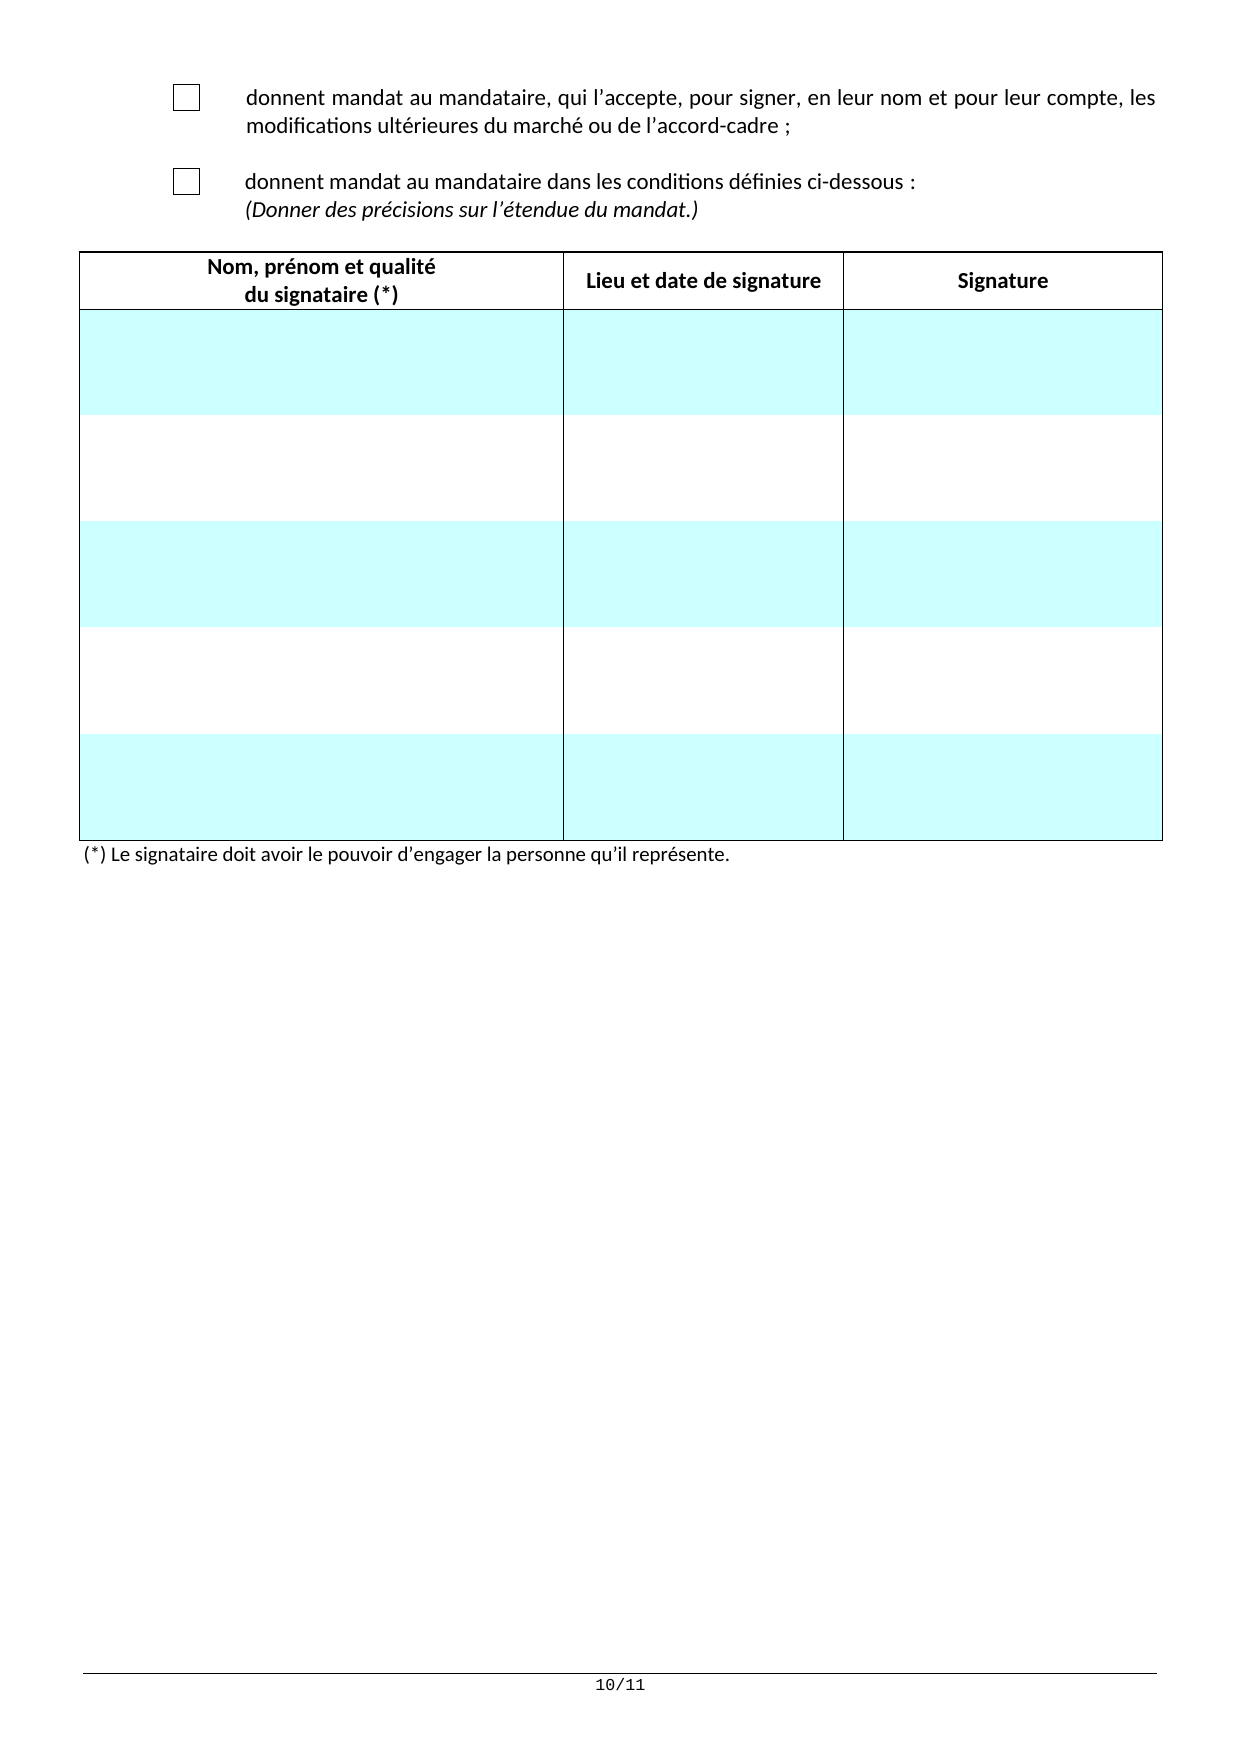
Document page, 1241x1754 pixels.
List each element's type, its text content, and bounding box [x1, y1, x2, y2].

table_cell [564, 734, 843, 840]
table_cell [564, 415, 843, 521]
table_cell [844, 415, 1162, 521]
table_cell [844, 734, 1162, 840]
table_cell [80, 628, 563, 734]
text (Donner des précisions sur l’étendue du mandat.) [113, 195, 1157, 223]
table_cell [564, 310, 843, 415]
text (*) Le signataire doit avoir le pouvoir d’engager la personne qu’il représente. [83, 841, 1157, 867]
table_cell [80, 310, 563, 415]
text donnent mandat au mandataire, qui l’accepte, pour signer, en leur nom et pour leur compte, les modifications ultérieures du marché ou de l’accord-cadre ; [172, 83, 1157, 139]
table_cell [564, 628, 843, 734]
text donnent mandat au mandataire dans les conditions définies ci-dessous : [113, 167, 1157, 195]
table_cell [844, 628, 1162, 734]
table_cell [844, 521, 1162, 627]
table_cell [80, 521, 563, 627]
table_header Lieu et date de signature [564, 253, 843, 308]
table_cell [80, 734, 563, 840]
table_header Nom, prénom et qualité du signataire (*) [80, 253, 563, 308]
table_cell [564, 521, 843, 627]
table_cell [80, 415, 563, 521]
table_cell [844, 310, 1162, 415]
table_header Signature [844, 253, 1162, 308]
